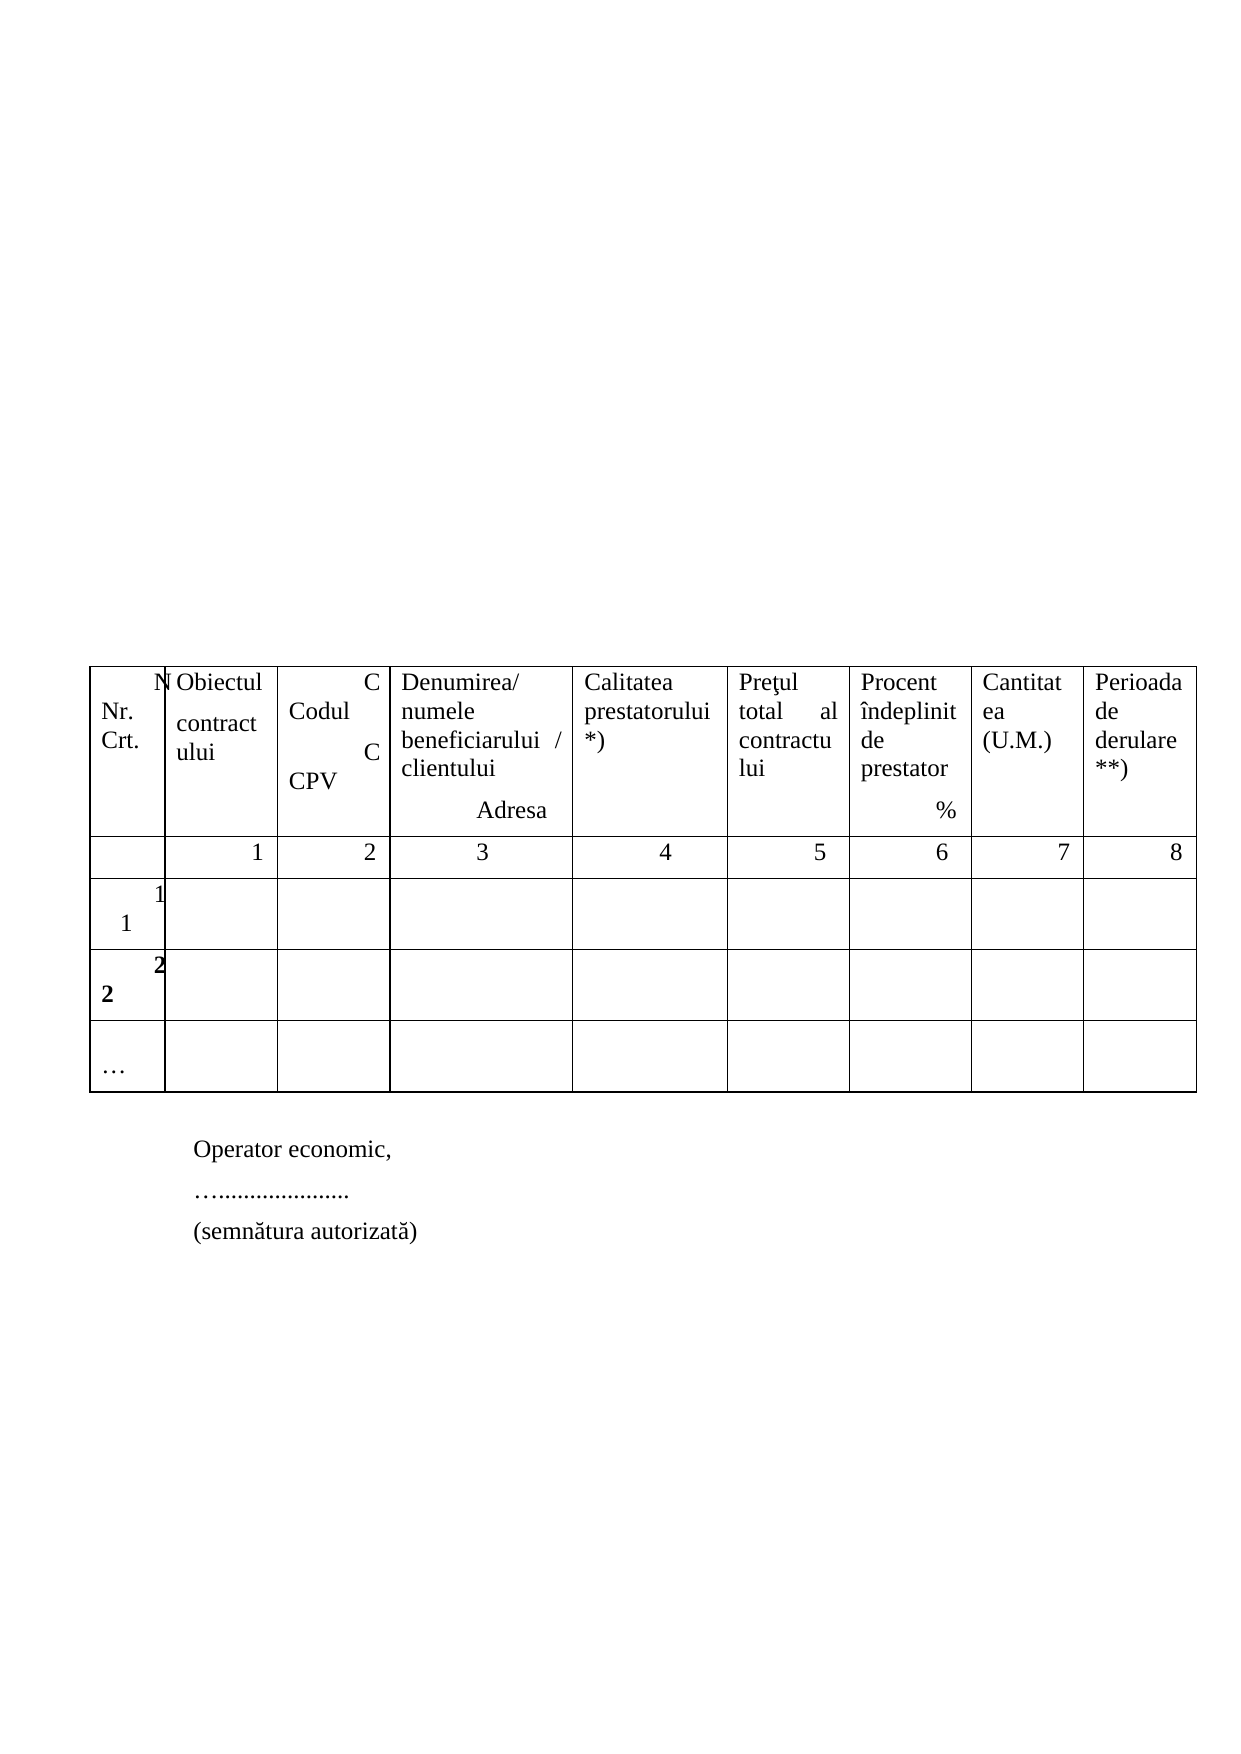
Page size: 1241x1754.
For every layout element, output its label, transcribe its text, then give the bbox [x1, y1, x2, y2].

table_cell 6 [850, 837, 971, 878]
text (semnătura autorizată) [118, 1216, 1152, 1245]
table_cell 7 [972, 837, 1083, 878]
table_cell 2 [278, 837, 389, 878]
table_cell 1 1 [91, 879, 164, 949]
table_cell [972, 879, 1083, 949]
table_cell [573, 879, 727, 949]
table_cell 1 [166, 837, 277, 878]
table_header Calitatea prestatorului*) [573, 667, 727, 836]
table_header Perioada de derulare**) [1084, 667, 1196, 836]
table_cell [391, 950, 572, 1020]
table_cell [573, 1021, 727, 1091]
table_cell 22 [91, 950, 164, 1020]
text Operator economic, [118, 1134, 1152, 1162]
table_cell [391, 879, 572, 949]
table_header Obiectul contractului [166, 667, 277, 836]
table_cell [1084, 879, 1196, 949]
table_header Denumirea/numele beneficiarului / clientului Adresa [391, 667, 572, 836]
table_cell [1084, 1021, 1196, 1091]
table_cell [278, 1021, 389, 1091]
table_header Procent îndeplinit de prestator % [850, 667, 971, 836]
table_cell [573, 950, 727, 1020]
table_cell 4 [573, 837, 727, 878]
table_cell [728, 1021, 849, 1091]
table_cell [850, 1021, 971, 1091]
table_cell [166, 879, 277, 949]
table_cell … [91, 1021, 164, 1091]
table_cell [391, 1021, 572, 1091]
table_cell [728, 879, 849, 949]
table_cell [972, 950, 1083, 1020]
table_cell [728, 950, 849, 1020]
table_cell [91, 837, 164, 878]
table_cell [850, 879, 971, 949]
table_header Cantitatea (U.M.) [972, 667, 1083, 836]
table_cell [166, 950, 277, 1020]
table_cell [278, 879, 389, 949]
table_cell [972, 1021, 1083, 1091]
table_cell [1084, 950, 1196, 1020]
table_cell [278, 950, 389, 1020]
table_cell 5 [728, 837, 849, 878]
table_cell 8 [1084, 837, 1196, 878]
table_cell 3 [391, 837, 572, 878]
table_header NNr. Crt. [91, 667, 164, 836]
table_cell [166, 1021, 277, 1091]
table_header CCodul CCPV [278, 667, 389, 836]
table_cell [850, 950, 971, 1020]
table_header Preţul total al contractului [728, 667, 849, 836]
text …..................... [118, 1175, 1152, 1204]
